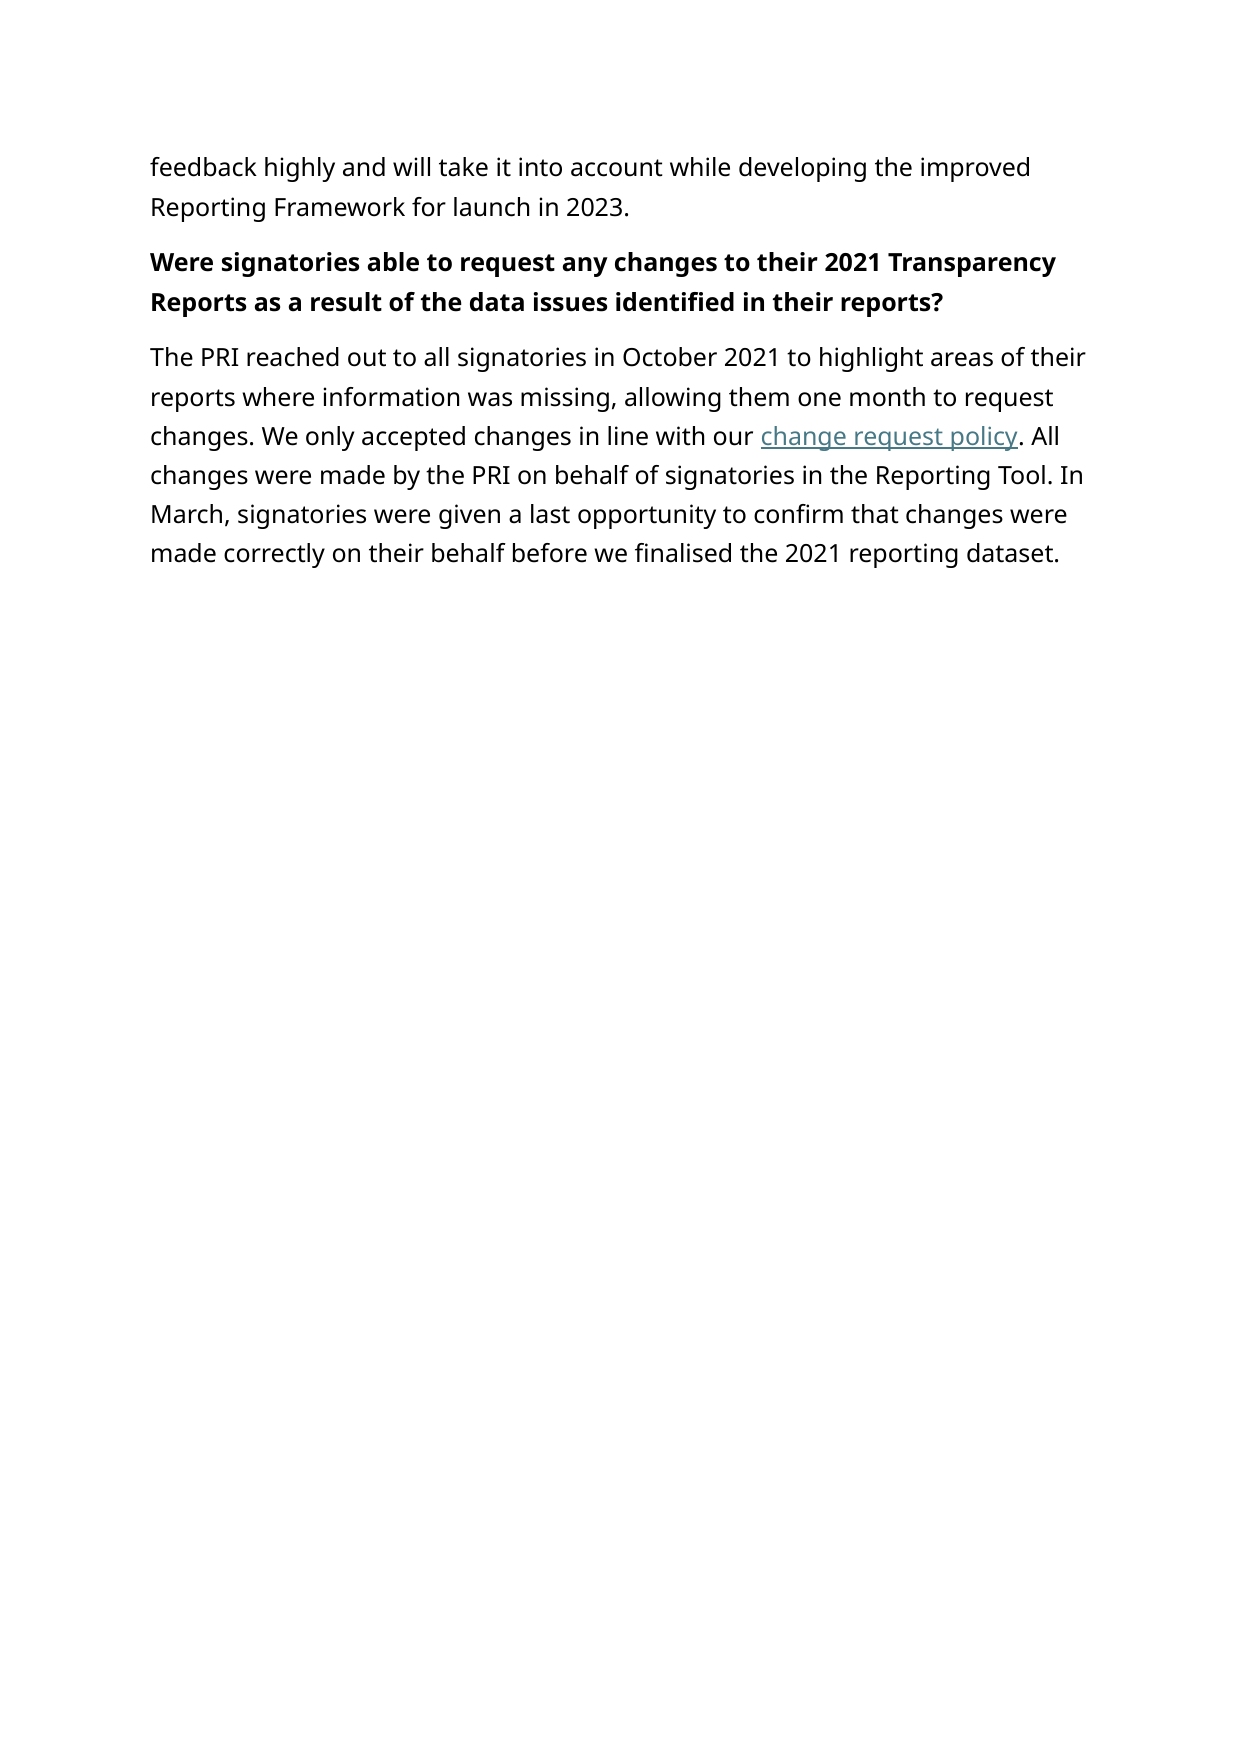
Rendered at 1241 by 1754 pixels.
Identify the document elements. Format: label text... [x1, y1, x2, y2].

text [150, 150, 1090, 223]
text Were signatories able to request any changes to their 2021 Transparency Reports as a result of the data issues identified in their reports? [150, 245, 1090, 318]
text The PRI reached out to all signatories in October 2021 to highlight areas of their reports where information was missing, allowing them one month to request changes. We only accepted changes in line with our change request policy. All changes were made by the PRI on behalf of signatories in the Reporting Tool. In March, signatories were given a last opportunity to confirm that changes were made correctly on their behalf before we finalised the 2021 reporting dataset. [150, 340, 1090, 570]
